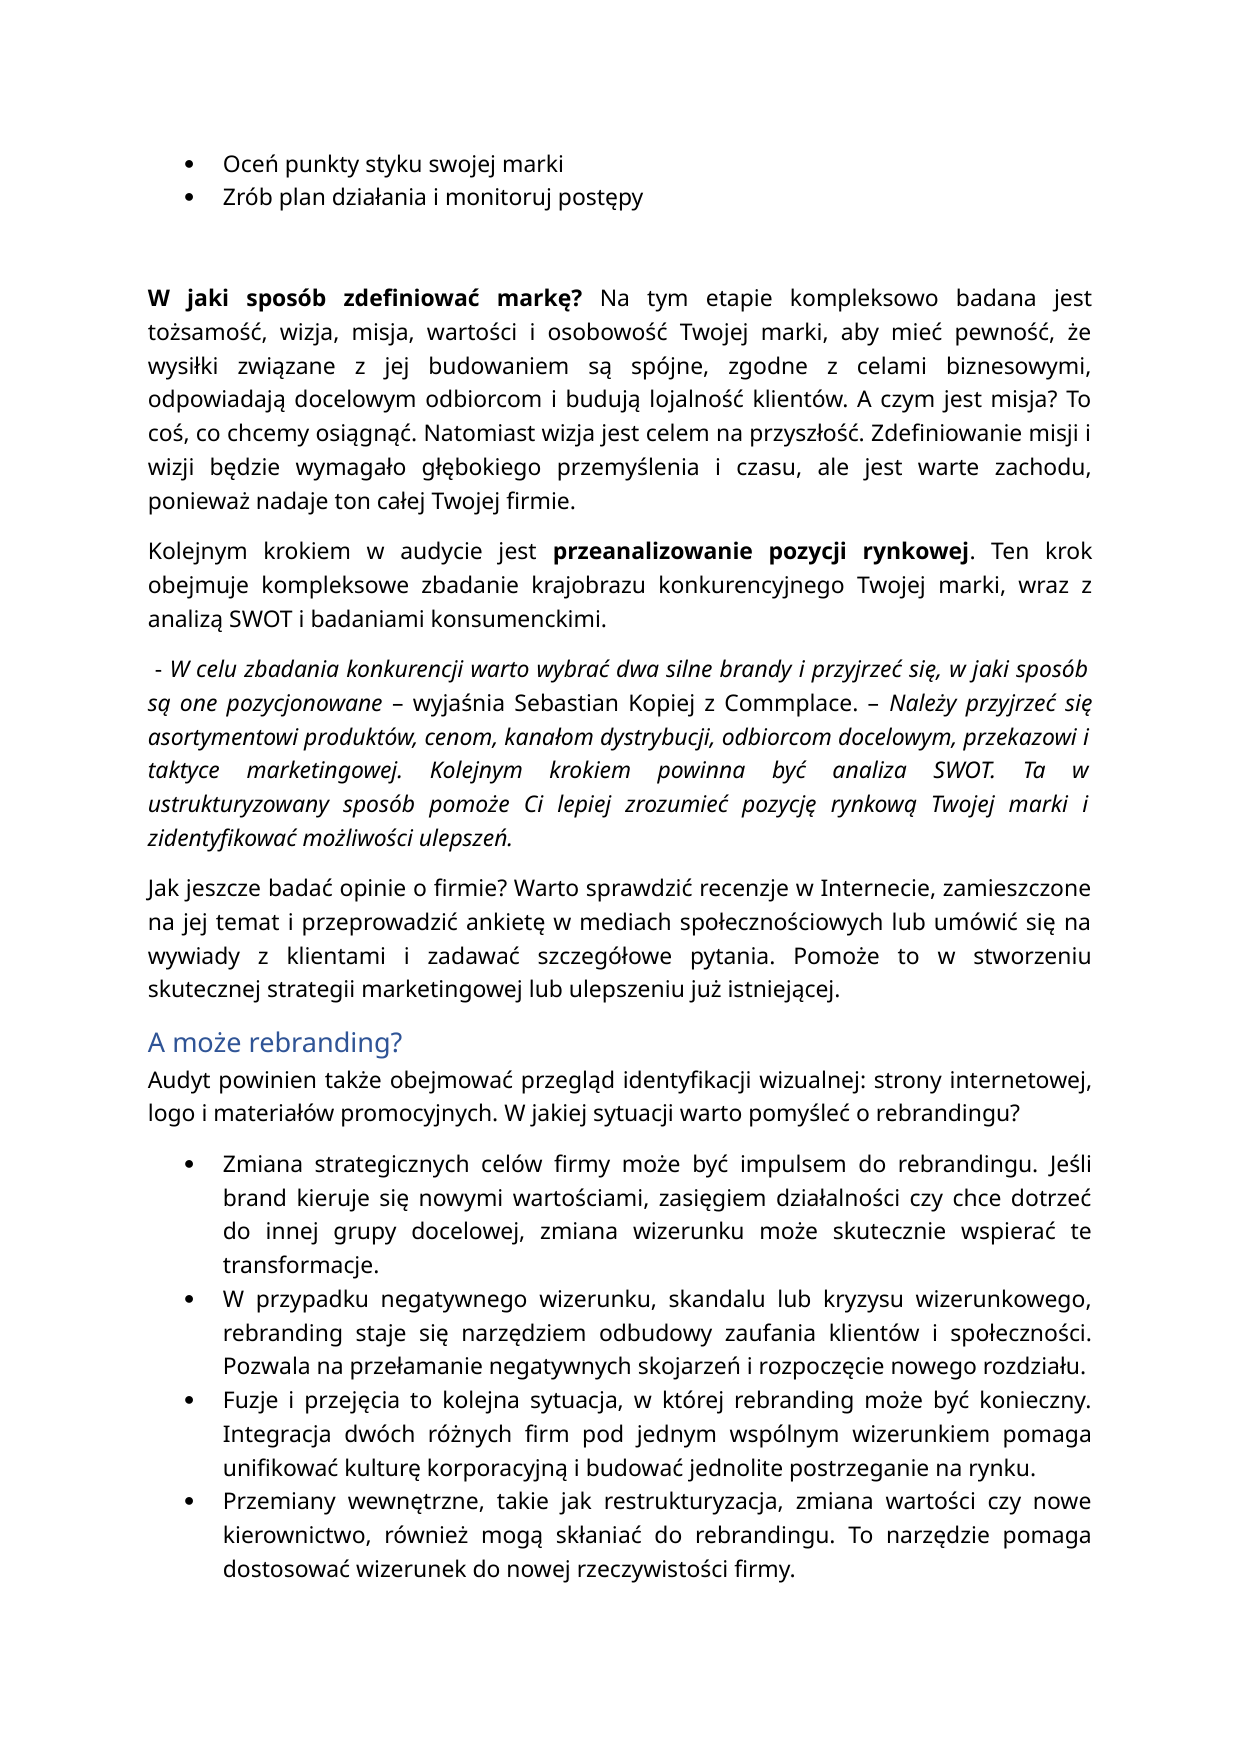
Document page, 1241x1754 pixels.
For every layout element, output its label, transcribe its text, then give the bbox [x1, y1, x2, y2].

text Kolejnym krokiem w audycie jest przeanalizowanie pozycji rynkowej. Ten krok obejmuje kompleksowe zbadanie krajobrazu konkurencyjnego Twojej marki, wraz z analizą SWOT i badaniami konsumenckimi. [148, 535, 1093, 634]
list Fuzje i przejęcia to kolejna sytuacja, w której rebranding może być konieczny. Integracja dwóch różnych firm pod jednym wspólnym wizerunkiem pomaga unifikować kulturę korporacyjną i budować jednolite postrzeganie na rynku. [185, 1384, 1093, 1483]
list W przypadku negatywnego wizerunku, skandalu lub kryzysu wizerunkowego, rebranding staje się narzędziem odbudowy zaufania klientów i społeczności. Pozwala na przełamanie negatywnych skojarzeń i rozpoczęcie nowego rozdziału. [185, 1283, 1093, 1382]
list Zrób plan działania i monitoruj postępy [185, 181, 1093, 213]
subtitle A może rebranding? [148, 1024, 1093, 1061]
list Oceń punkty styku swojej marki [185, 148, 1093, 179]
list Przemiany wewnętrzne, takie jak restrukturyzacja, zmiana wartości czy nowe kierownictwo, również mogą skłaniać do rebrandingu. To narzędzie pomaga dostosować wizerunek do nowej rzeczywistości firmy. [185, 1485, 1093, 1584]
text Audyt powinien także obejmować przegląd identyfikacji wizualnej: strony internetowej, logo i materiałów promocyjnych. W jakiej sytuacji warto pomyśleć o rebrandingu? [148, 1064, 1093, 1129]
text Jak jeszcze badać opinie o firmie? Warto sprawdzić recenzje w Internecie, zamieszczone na jej temat i przeprowadzić ankietę w mediach społecznościowych lub umówić się na wywiady z klientami i zadawać szczegółowe pytania. Pomoże to w stworzeniu skutecznej strategii marketingowej lub ulepszeniu już istniejącej. [148, 872, 1093, 1005]
text W jaki sposób zdefiniować markę? Na tym etapie kompleksowo badana jest tożsamość, wizja, misja, wartości i osobowość Twojej marki, aby mieć pewność, że wysiłki związane z jej budowaniem są spójne, zgodne z celami biznesowymi, odpowiadają docelowym odbiorcom i budują lojalność klientów. A czym jest misja? To coś, co chcemy osiągnąć. Natomiast wizja jest celem na przyszłość. Zdefiniowanie misji i wizji będzie wymagało głębokiego przemyślenia i czasu, ale jest warte zachodu, ponieważ nadaje ton całej Twojej firmie. [148, 282, 1093, 516]
text - W celu zbadania konkurencji warto wybrać dwa silne brandy i przyjrzeć się, w jaki sposób są one pozycjonowane – wyjaśnia Sebastian Kopiej z Commplace. – Należy przyjrzeć się asortymentowi produktów, cenom, kanałom dystrybucji, odbiorcom docelowym, przekazowi i taktyce marketingowej. Kolejnym krokiem powinna być analiza SWOT. Ta w ustrukturyzowany sposób pomoże Ci lepiej zrozumieć pozycję rynkową Twojej marki i zidentyfikować możliwości ulepszeń. [148, 653, 1093, 853]
list Zmiana strategicznych celów firmy może być impulsem do rebrandingu. Jeśli brand kieruje się nowymi wartościami, zasięgiem działalności czy chce dotrzeć do innej grupy docelowej, zmiana wizerunku może skutecznie wspierać te transformacje. [185, 1148, 1093, 1280]
